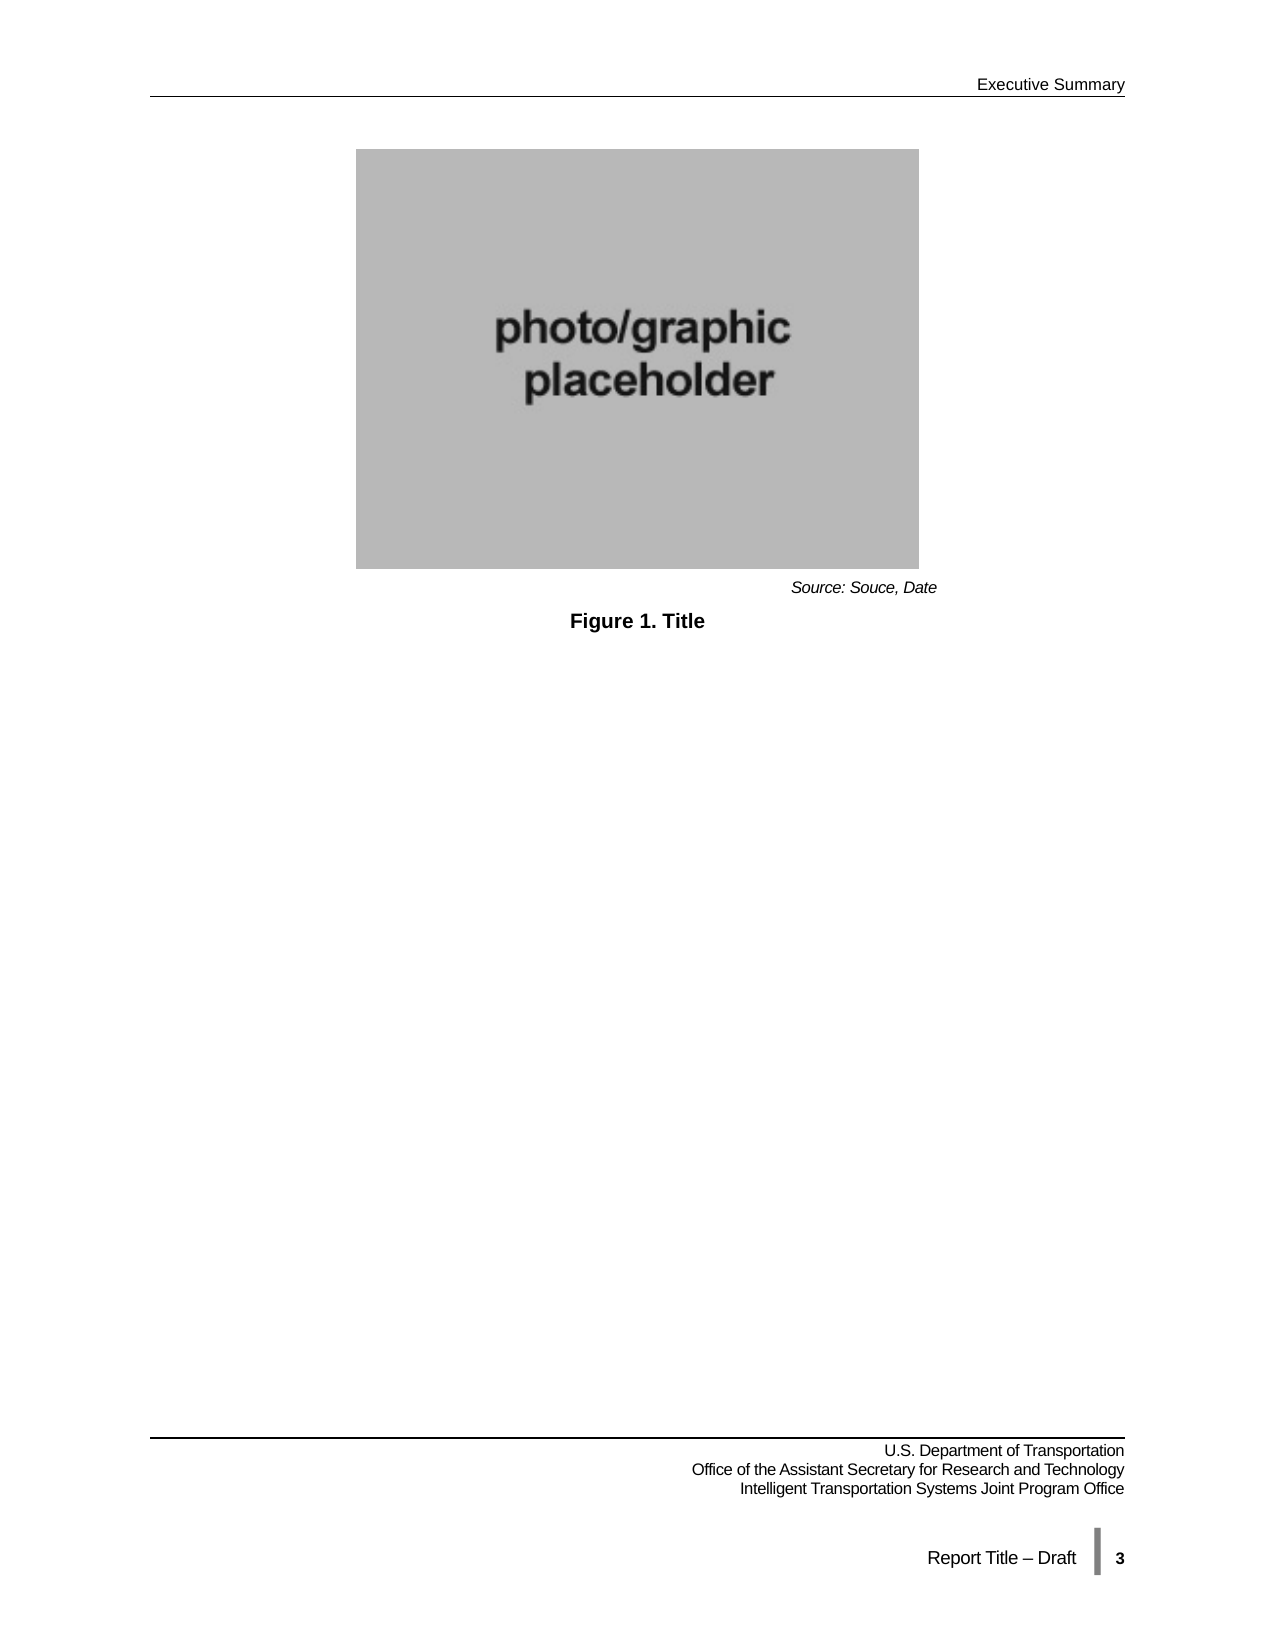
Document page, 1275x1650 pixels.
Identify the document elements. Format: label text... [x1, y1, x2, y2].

text Source: Souce, Date [150, 577, 937, 597]
text Figure 1. Title [150, 609, 1125, 633]
picture [356, 149, 919, 569]
